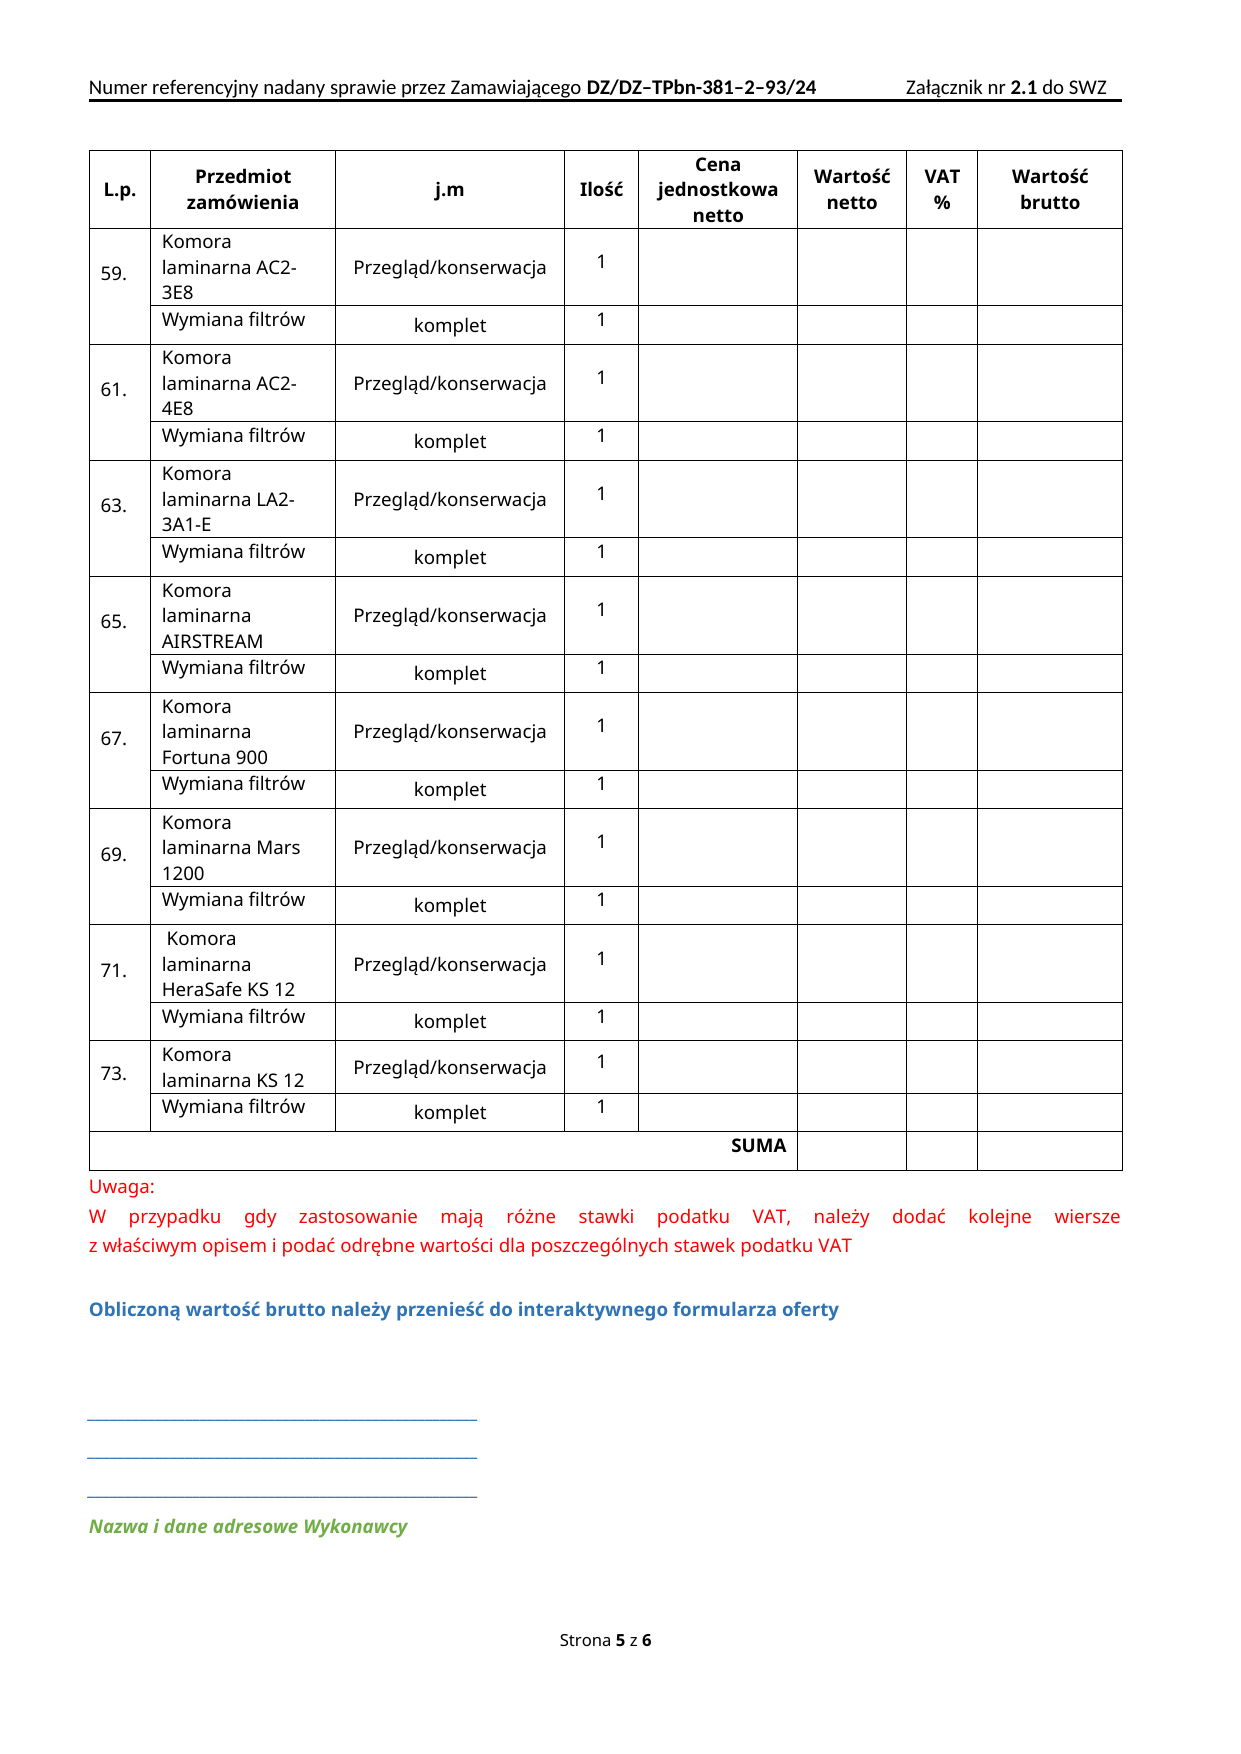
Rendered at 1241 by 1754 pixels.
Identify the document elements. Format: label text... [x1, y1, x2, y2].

table_cell [798, 538, 906, 576]
table_cell [639, 1094, 797, 1131]
table_cell [639, 306, 797, 343]
table_cell [907, 1132, 977, 1169]
text Uwaga: [89, 1171, 1122, 1200]
table_cell 1 [565, 771, 638, 808]
text Nazwa i dane adresowe Wykonawcy [89, 1513, 1122, 1538]
table_cell 1 [565, 461, 638, 537]
table_cell [798, 422, 906, 460]
table_cell Komora laminarna AC2-3E8 [151, 229, 335, 305]
table_header Wartość netto [798, 151, 906, 227]
table_cell Komora laminarna LA2-3A1-E [151, 461, 335, 537]
table_cell Komora laminarna AC2-4E8 [151, 345, 335, 421]
table_cell [90, 1041, 150, 1131]
table_cell [90, 229, 150, 343]
table_cell 1 [565, 1041, 638, 1092]
table_cell [639, 345, 797, 421]
table_cell 1 [565, 809, 638, 886]
table_cell [639, 461, 797, 537]
table_cell [798, 655, 906, 692]
text ____________________________________________________ [89, 1398, 1122, 1424]
table_cell [639, 809, 797, 886]
table_cell komplet [336, 1094, 564, 1131]
table_cell [798, 577, 906, 653]
table_cell [798, 229, 906, 305]
table_cell [639, 538, 797, 576]
table_cell [639, 422, 797, 460]
table_cell [639, 771, 797, 808]
table_cell [978, 887, 1122, 924]
table_cell komplet [336, 655, 564, 692]
table_cell Komora laminarna Mars 1200 [151, 809, 335, 886]
table_cell [90, 809, 150, 924]
table_cell 1 [565, 229, 638, 305]
table_cell [639, 693, 797, 769]
table_cell komplet [336, 306, 564, 343]
table_cell [978, 229, 1122, 305]
table_cell [798, 461, 906, 537]
table_cell [907, 1041, 977, 1092]
table_cell [639, 229, 797, 305]
text ____________________________________________________ [89, 1475, 1122, 1500]
table_cell 1 [565, 1094, 638, 1131]
table_cell [978, 345, 1122, 421]
table_cell Wymiana filtrów [151, 422, 335, 460]
table_cell [907, 887, 977, 924]
table_cell [798, 1094, 906, 1131]
table_cell [798, 1003, 906, 1040]
table_cell [90, 461, 150, 576]
table_cell [907, 306, 977, 343]
table_cell Wymiana filtrów [151, 306, 335, 343]
table_cell Przegląd/konserwacja [336, 925, 564, 1002]
table_cell [978, 577, 1122, 653]
text Obliczoną wartość brutto należy przenieść do interaktywnego formularza oferty [89, 1296, 1122, 1322]
table_cell [978, 538, 1122, 576]
text ____________________________________________________ [89, 1437, 1122, 1462]
table_cell Przegląd/konserwacja [336, 345, 564, 421]
table_cell Wymiana filtrów [151, 538, 335, 576]
table_cell [978, 1094, 1122, 1131]
table_cell komplet [336, 887, 564, 924]
table_cell Przegląd/konserwacja [336, 693, 564, 769]
table_cell [798, 693, 906, 769]
table_cell [978, 1132, 1122, 1169]
table_cell [907, 809, 977, 886]
table_cell komplet [336, 538, 564, 576]
table_cell [907, 229, 977, 305]
table_cell [90, 345, 150, 460]
table_header j.m [336, 151, 564, 227]
table_cell Wymiana filtrów [151, 1094, 335, 1131]
table_cell [798, 345, 906, 421]
table_cell 1 [565, 925, 638, 1002]
table_cell 1 [565, 655, 638, 692]
table_cell [978, 809, 1122, 886]
table_cell SUMA [90, 1132, 797, 1169]
table_cell [798, 925, 906, 1002]
table_cell Wymiana filtrów [151, 1003, 335, 1040]
table_cell Komora laminarna Fortuna 900 [151, 693, 335, 769]
table_cell [907, 1003, 977, 1040]
table_cell [907, 655, 977, 692]
table_cell [978, 306, 1122, 343]
table_cell [90, 577, 150, 692]
text W przypadku gdy zastosowanie mają różne stawki podatku VAT, należy dodać kolejne wiersze z właściwym opisem i podać odrębne wartości dla poszczególnych stawek podatku VAT [89, 1200, 1122, 1258]
table_cell [639, 655, 797, 692]
table_cell 1 [565, 345, 638, 421]
table_cell [639, 925, 797, 1002]
table_cell Komora laminarna KS 12 [151, 1041, 335, 1092]
table_cell [978, 655, 1122, 692]
table_cell 1 [565, 693, 638, 769]
table_cell [798, 809, 906, 886]
table_cell [978, 693, 1122, 769]
table_cell [639, 577, 797, 653]
table_cell [798, 771, 906, 808]
table_cell Przegląd/konserwacja [336, 1041, 564, 1092]
table_header VAT % [907, 151, 977, 227]
table_cell [907, 771, 977, 808]
table_cell [798, 1041, 906, 1092]
table_cell 1 [565, 306, 638, 343]
table_cell 1 [565, 577, 638, 653]
table_cell [907, 461, 977, 537]
table_header Cena jednostkowa netto [639, 151, 797, 227]
table_cell [978, 461, 1122, 537]
table_header L.p. [90, 151, 150, 227]
table_cell [90, 925, 150, 1040]
table_cell [907, 422, 977, 460]
table_cell [639, 1003, 797, 1040]
table_cell [907, 345, 977, 421]
table_cell Wymiana filtrów [151, 655, 335, 692]
table_header Wartość brutto [978, 151, 1122, 227]
table_cell 1 [565, 422, 638, 460]
table_cell Komora laminarna AIRSTREAM [151, 577, 335, 653]
table_cell komplet [336, 422, 564, 460]
table_cell [798, 1132, 906, 1169]
table_cell [639, 887, 797, 924]
table_cell [798, 887, 906, 924]
table_cell [978, 1041, 1122, 1092]
table_cell [907, 538, 977, 576]
table_cell Przegląd/konserwacja [336, 229, 564, 305]
table_cell Komora laminarna HeraSafe KS 12 [151, 925, 335, 1002]
table_cell Przegląd/konserwacja [336, 461, 564, 537]
table_cell 1 [565, 1003, 638, 1040]
table_cell Wymiana filtrów [151, 887, 335, 924]
table_cell [639, 1041, 797, 1092]
table_cell komplet [336, 1003, 564, 1040]
table_header Ilość [565, 151, 638, 227]
table_cell [907, 1094, 977, 1131]
table_cell [907, 925, 977, 1002]
table_cell [907, 577, 977, 653]
table_cell [90, 693, 150, 808]
table_cell Wymiana filtrów [151, 771, 335, 808]
table_cell 1 [565, 887, 638, 924]
table_cell 1 [565, 538, 638, 576]
table_cell [978, 422, 1122, 460]
table_header Przedmiot zamówienia [151, 151, 335, 227]
table_cell [978, 771, 1122, 808]
table_cell komplet [336, 771, 564, 808]
table_cell Przegląd/konserwacja [336, 809, 564, 886]
table_cell [798, 306, 906, 343]
table_cell [978, 1003, 1122, 1040]
table_cell [907, 693, 977, 769]
table_cell [978, 925, 1122, 1002]
table_cell Przegląd/konserwacja [336, 577, 564, 653]
